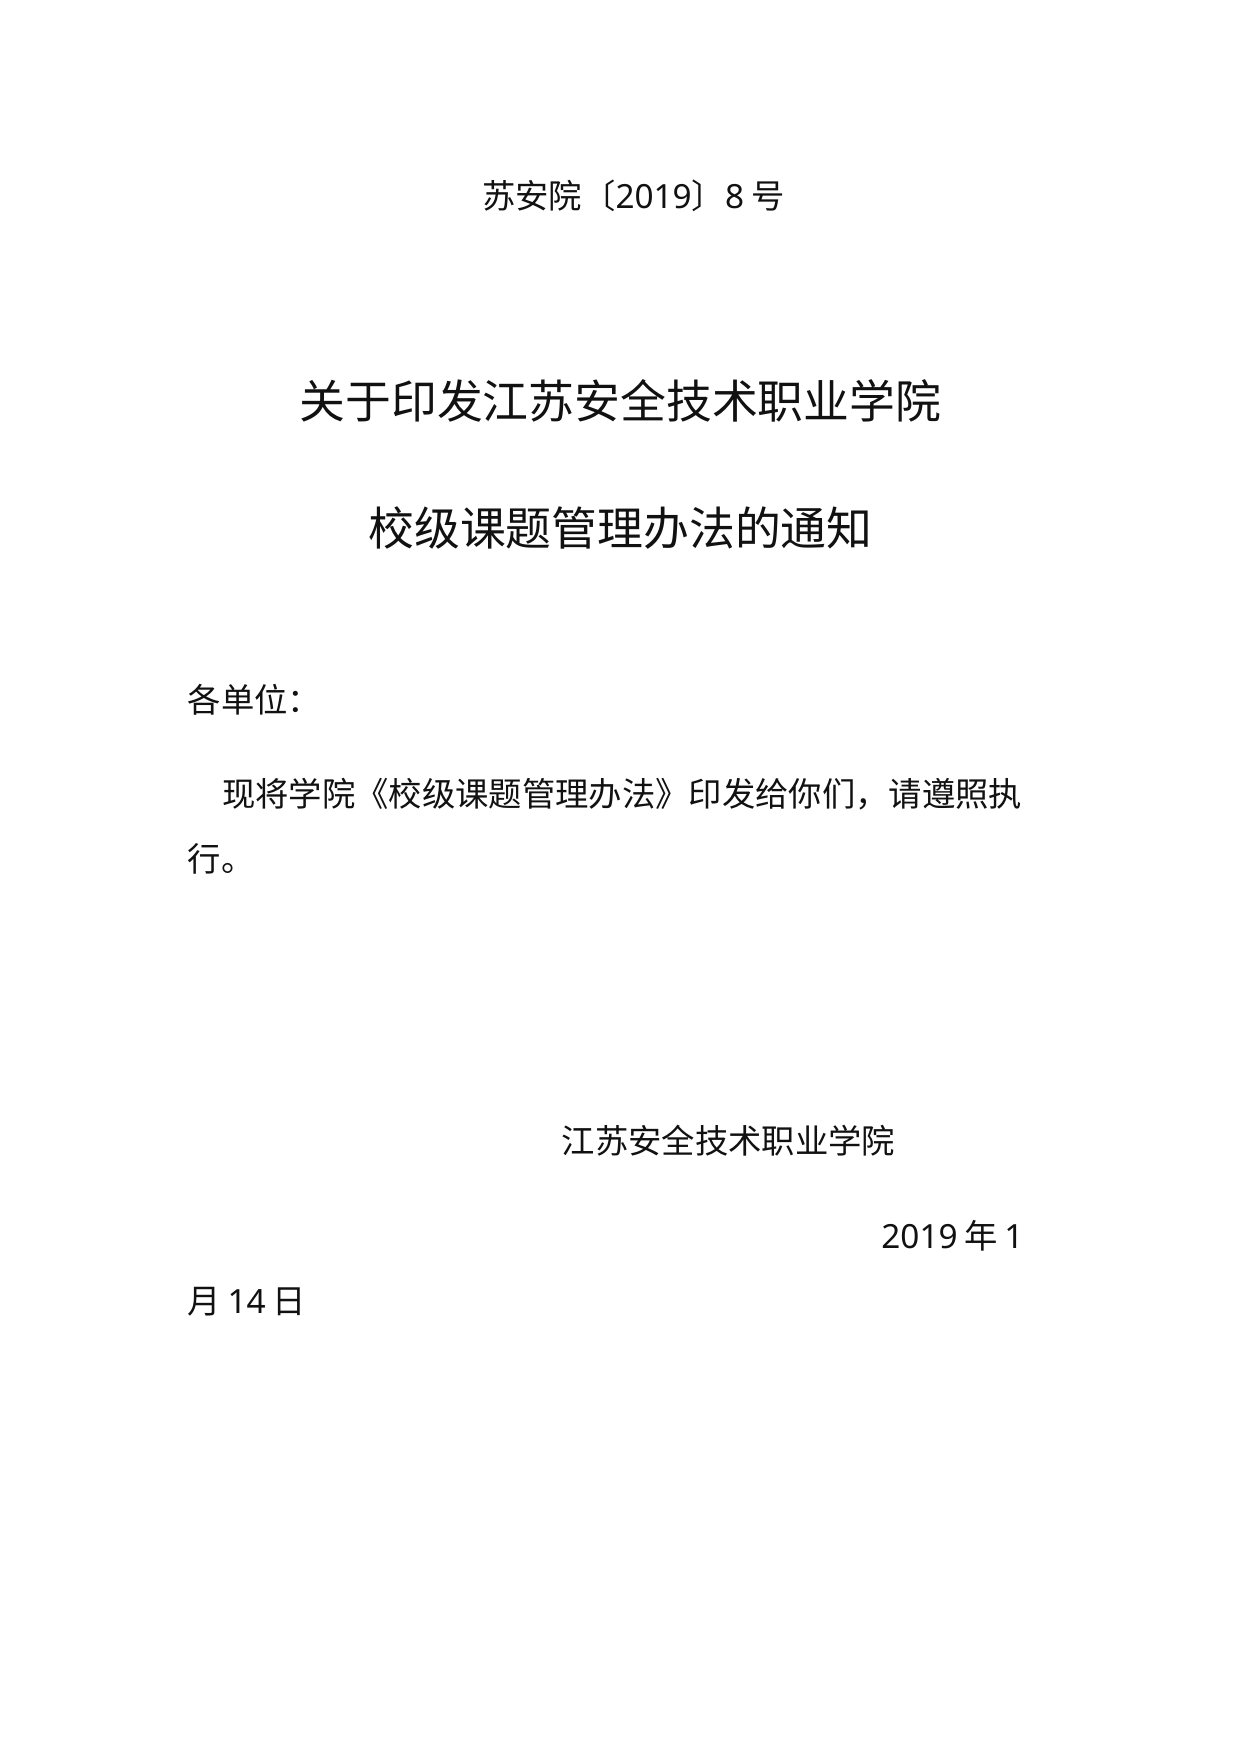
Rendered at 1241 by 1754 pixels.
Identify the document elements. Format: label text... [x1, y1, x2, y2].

text 各单位： [187, 665, 1053, 730]
text 江苏安全技术职业学院 [187, 1107, 1053, 1172]
text 现将学院《校级课题管理办法》印发给你们，请遵照执行。 [187, 759, 1053, 889]
text 2019年1月14日 [187, 1201, 1053, 1331]
text 关于印发江苏安全技术职业学院 [187, 350, 1053, 448]
text 校级课题管理办法的通知 [187, 477, 1053, 574]
text 苏安院〔2019〕8号 [187, 162, 1053, 227]
